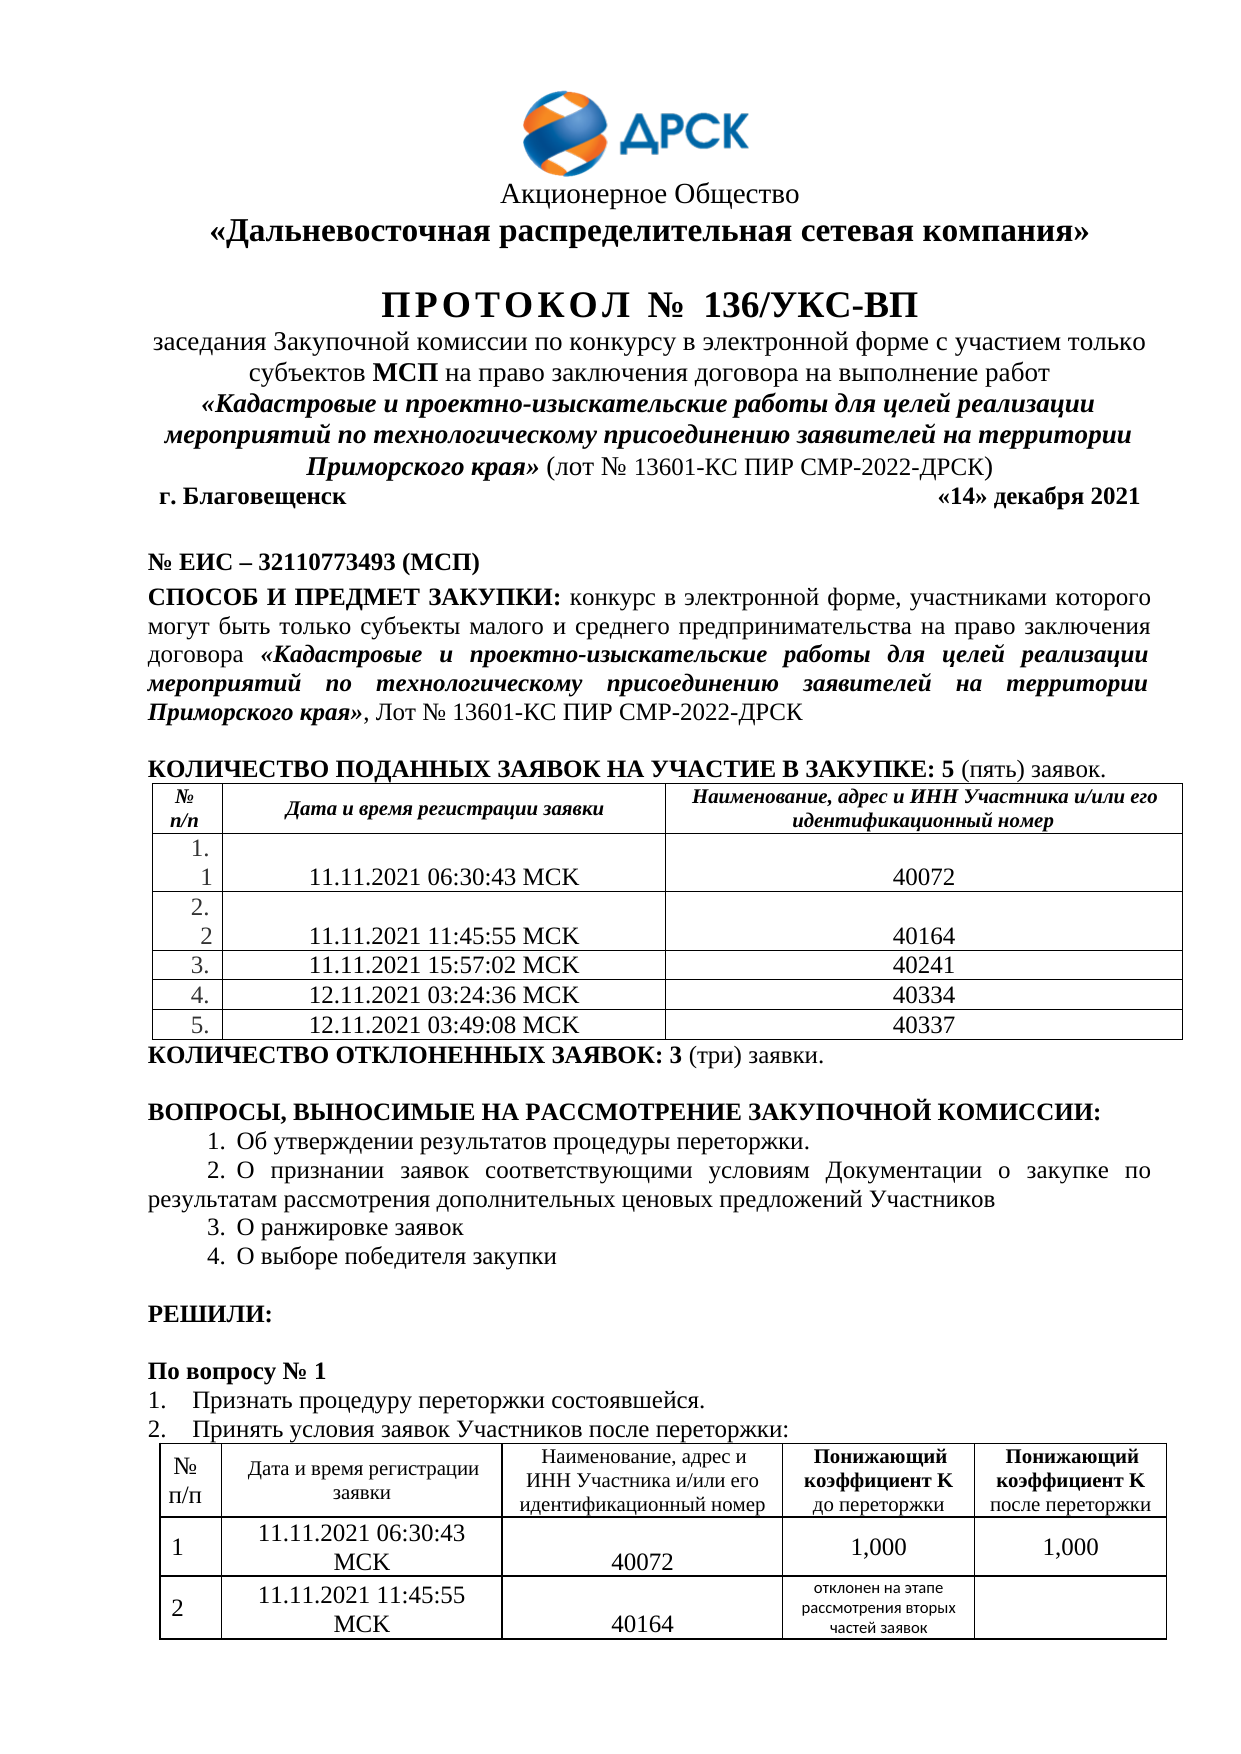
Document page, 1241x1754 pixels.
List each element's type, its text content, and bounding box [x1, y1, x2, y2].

table_header Понижающий коэффициент K после переторжки [975, 1444, 1166, 1516]
table_cell отклонен на этапе рассмотрения вторых частей заявок [783, 1577, 974, 1638]
text КОЛИЧЕСТВО ПОДАННЫХ ЗАЯВОК НА УЧАСТИЕ В ЗАКУПКЕ: 5 (пять) заявок. [148, 754, 1152, 783]
table_cell 1,000 [975, 1518, 1166, 1575]
list Принять условия заявок Участников после переторжки: [148, 1414, 1152, 1442]
list СПОСОБ И ПРЕДМЕТ ЗАКУПКИ: конкурс в электронной форме, участниками которого могут быть только субъекты малого и среднего предпринимательства на право заключения договора «Кадастровые и проектно-изыскательские работы для целей реализации мероприятий по технологическому присоединению заявителей на территории Приморского края», Лот № 13601-КС ПИР СМР-2022-ДРСК [148, 582, 1152, 726]
table_cell 12.11.2021 03:49:08 MCK [223, 1010, 665, 1039]
table_cell 11.11.2021 11:45:55 MCK [222, 1577, 501, 1638]
table_header № п/п [153, 784, 222, 832]
table_cell 40072 [666, 834, 1182, 891]
list О признании заявок соответствующими условиям Документации о закупке по результатам рассмотрения дополнительных ценовых предложений Участников [148, 1155, 1152, 1212]
table_header «14» декабря 2021 [652, 481, 1152, 510]
table_cell 1 [161, 1518, 221, 1575]
table_header № п/п [161, 1444, 221, 1516]
list О ранжировке заявок [148, 1212, 1152, 1241]
text По вопросу № 1 [148, 1356, 1152, 1385]
table_cell 40164 [503, 1577, 782, 1638]
table_cell 40334 [666, 980, 1182, 1009]
text ПРОТОКОЛ № 136/УКС-ВП [148, 282, 1152, 325]
list «Кадастровые и проектно-изыскательские работы для целей реализации мероприятий по технологическому присоединению заявителей на территории Приморского края» (лот № 13601-КС ПИР СМР-2022-ДРСК) [148, 387, 1152, 481]
table_cell 2 [161, 1577, 221, 1638]
table_cell 11.11.2021 15:57:02 MCK [223, 951, 665, 979]
table_cell 40337 [666, 1010, 1182, 1039]
table_header Наименование, адрес и ИНН Участника и/или его идентификационный номер [666, 784, 1182, 832]
text КОЛИЧЕСТВО ОТКЛОНЕННЫХ ЗАЯВОК: 3 (три) заявки. [148, 1040, 1137, 1069]
text «Дальневосточная распределительная сетевая компания» [148, 210, 1152, 248]
table_header Дата и время регистрации заявки [223, 784, 665, 832]
table_cell [153, 1010, 222, 1039]
table_cell 11.11.2021 06:30:43 MCK [222, 1518, 501, 1575]
list РЕШИЛИ: [148, 1299, 1152, 1327]
table_header Понижающий коэффициент K до переторжки [783, 1444, 974, 1516]
table_cell 1,000 [783, 1518, 974, 1575]
table_cell 11.11.2021 11:45:55 MCK [223, 892, 665, 949]
picture [519, 88, 766, 177]
table_cell [975, 1577, 1166, 1638]
table_header Наименование, адрес и ИНН Участника и/или его идентификационный номер [503, 1444, 782, 1516]
table_cell 1 [153, 834, 222, 891]
table_cell 40164 [666, 892, 1182, 949]
text ВОПРОСЫ, ВЫНОСИМЫЕ НА РАССМОТРЕНИЕ ЗАКУПОЧНОЙ КОМИССИИ: [148, 1097, 1152, 1126]
table_cell 11.11.2021 06:30:43 MCK [223, 834, 665, 891]
table_cell 12.11.2021 03:24:36 MCK [223, 980, 665, 1009]
table_header Дата и время регистрации заявки [222, 1444, 501, 1516]
table_cell 2 [153, 892, 222, 949]
list Признать процедуру переторжки состоявшейся. [148, 1385, 1152, 1414]
table_header г. Благовещенск [148, 481, 652, 510]
text Акционерное Общество [148, 177, 1152, 210]
table_cell 40072 [503, 1518, 782, 1575]
list О выборе победителя закупки [148, 1241, 1152, 1270]
table_cell 40241 [666, 951, 1182, 979]
table_cell [153, 951, 222, 979]
list № ЕИС – 32110773493 (МСП) [148, 547, 1152, 576]
list Об утверждении результатов процедуры переторжки. [148, 1126, 1152, 1155]
list заседания Закупочной комиссии по конкурсу в электронной форме с участием только субъектов МСП на право заключения договора на выполнение работ [148, 325, 1152, 387]
table_cell [153, 980, 222, 1009]
